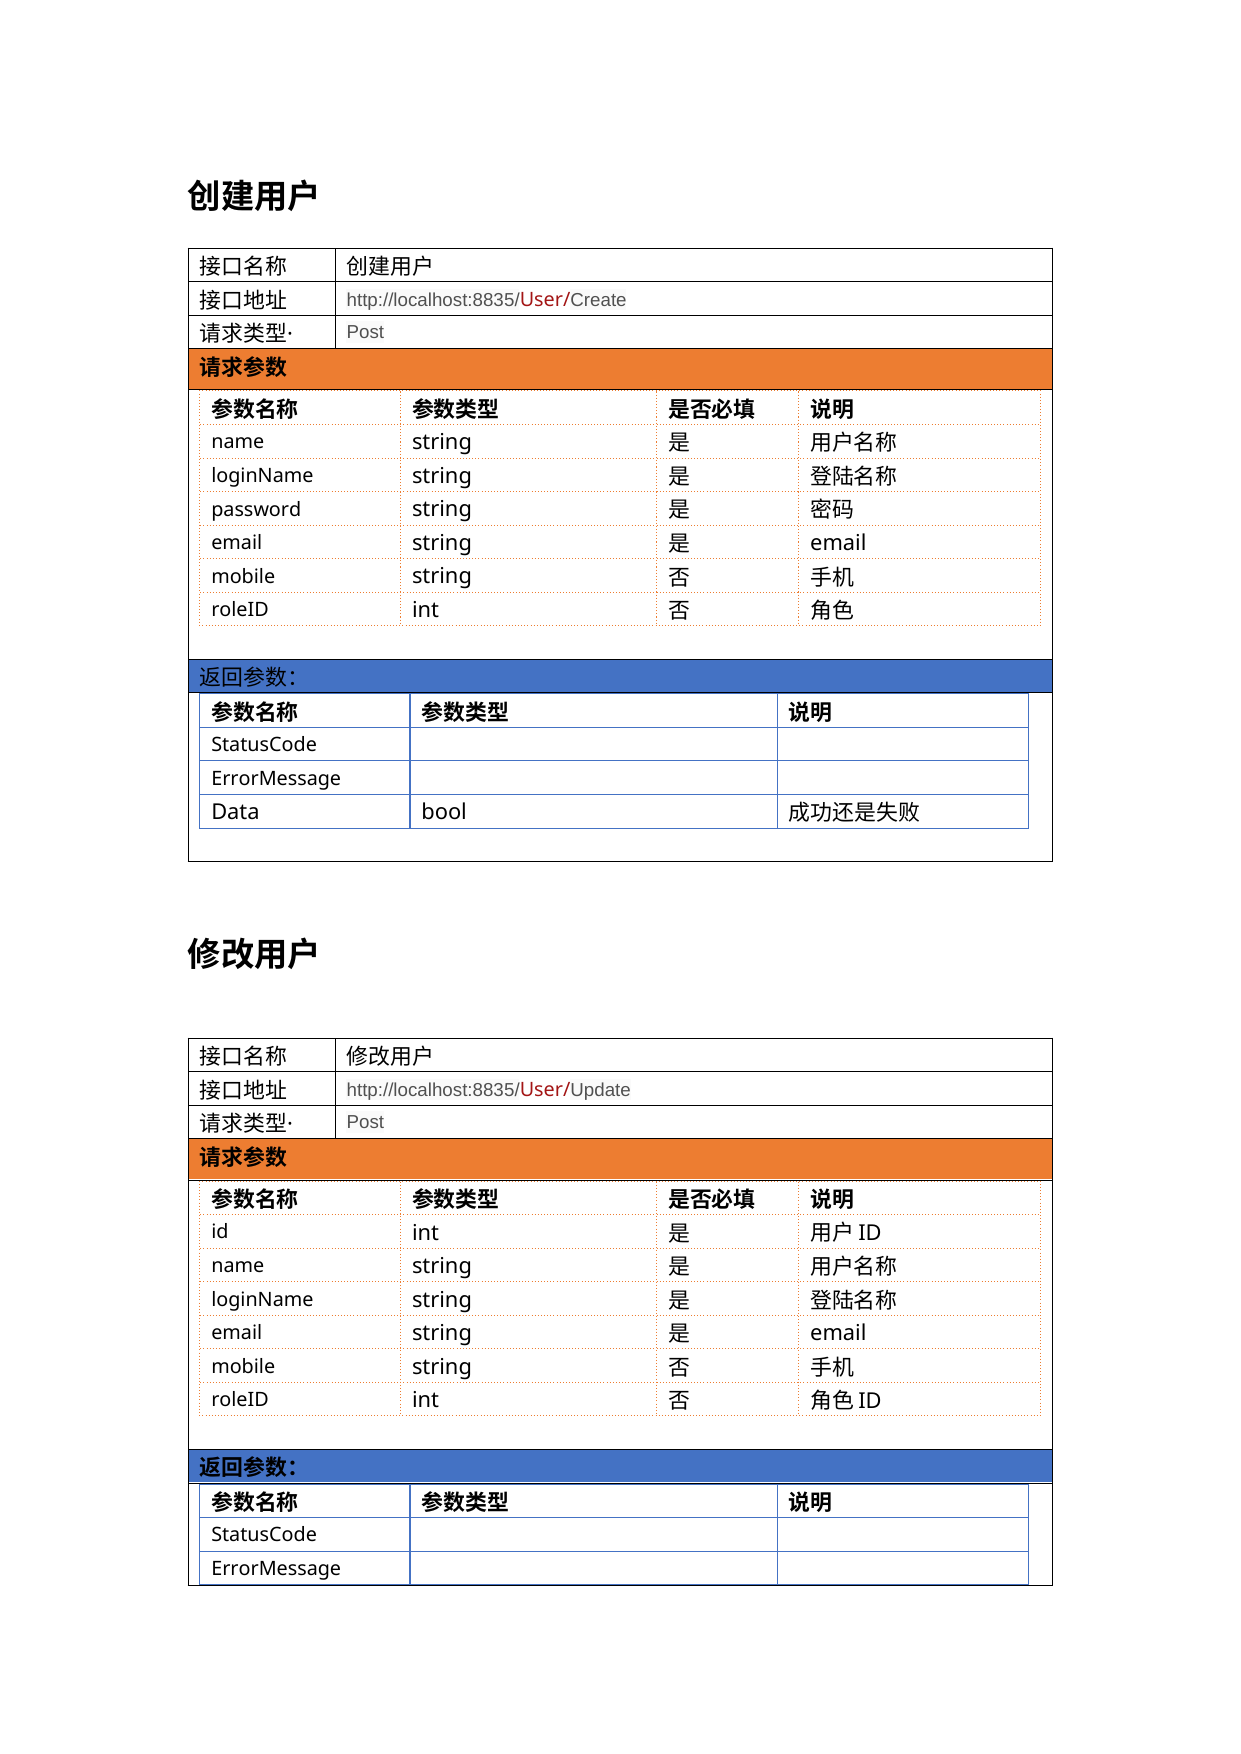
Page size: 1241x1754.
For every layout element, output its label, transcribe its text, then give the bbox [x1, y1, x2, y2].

table_cell 接口地址 [189, 1072, 335, 1105]
table_cell [411, 1552, 777, 1584]
table_cell 请求参数 [189, 1139, 1052, 1179]
table_cell [189, 1181, 1052, 1449]
subtitle 创建用户 [187, 162, 1053, 227]
table_cell [189, 390, 1052, 659]
table_header 接口名称 [189, 249, 335, 281]
table_cell http://localhost:8835/User/Create [336, 282, 1052, 315]
table_cell 请求类型· [189, 316, 335, 348]
table_cell 请求类型· [189, 1106, 335, 1138]
table_cell [1029, 1484, 1052, 1585]
table_cell 接口地址 [189, 282, 335, 315]
table_cell [200, 1518, 409, 1551]
table_cell [778, 1552, 1028, 1584]
table_cell 返回参数： [189, 1450, 1052, 1482]
subtitle 修改用户 [187, 919, 1053, 984]
table_cell Post [336, 316, 1052, 348]
table_cell http://localhost:8835/User/Update [336, 1072, 1052, 1105]
table_cell [411, 1485, 777, 1517]
table_cell [411, 1518, 777, 1551]
table_cell [189, 1484, 199, 1585]
table_cell 请求参数 [189, 349, 1052, 389]
table_cell [200, 1485, 409, 1517]
table_cell 返回参数： [189, 660, 1052, 692]
table_cell [189, 693, 1052, 861]
table_header 接口名称 [189, 1039, 335, 1071]
table_cell [778, 1518, 1028, 1551]
table_cell [200, 1552, 409, 1584]
table_header 创建用户 [336, 249, 1052, 281]
table_cell [778, 1485, 1028, 1517]
table_header 修改用户 [336, 1039, 1052, 1071]
table_cell Post [336, 1106, 1052, 1138]
